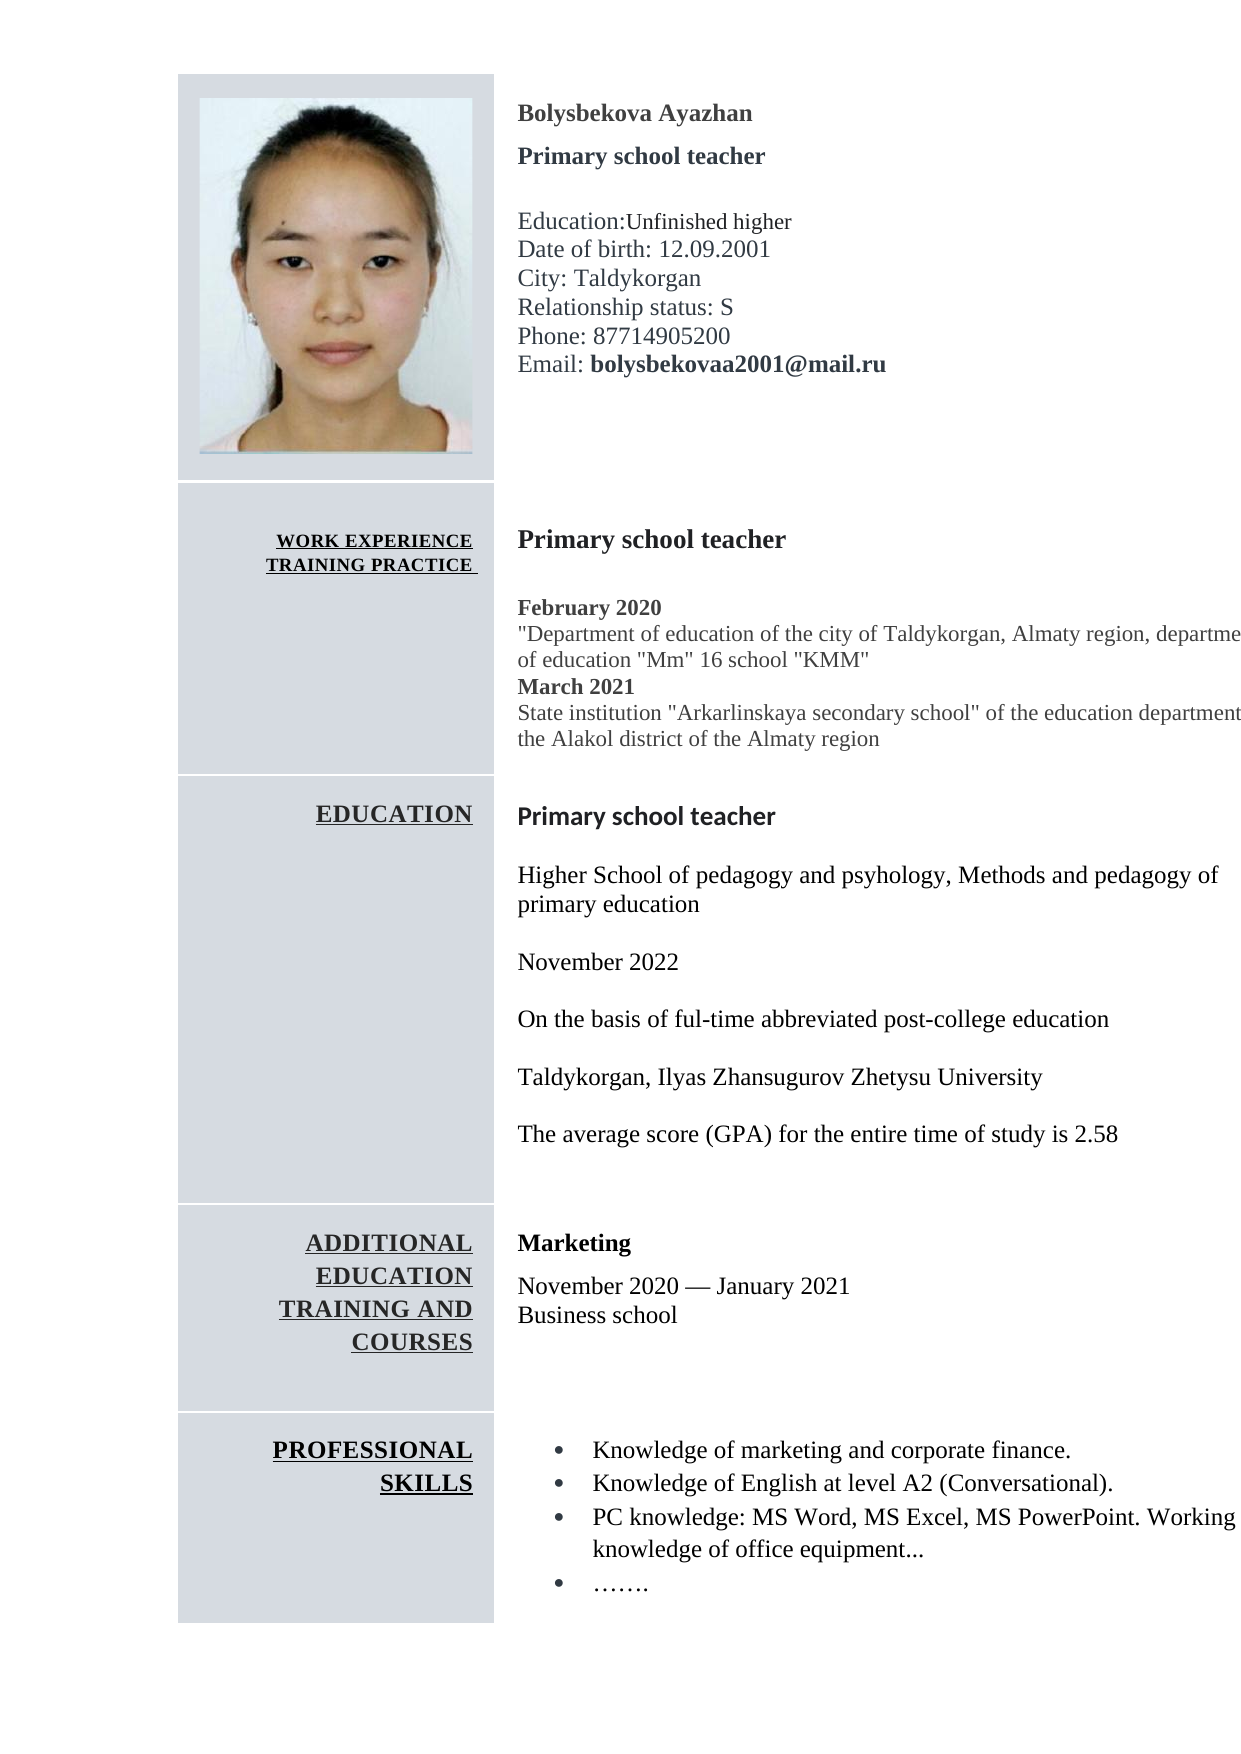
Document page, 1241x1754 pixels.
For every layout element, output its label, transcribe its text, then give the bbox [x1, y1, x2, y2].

table_cell Marketing November 2020 — January 2021 Business school [496, 1205, 1239, 1411]
table_cell PROFESSIONAL SKILLS [178, 1413, 494, 1623]
table_cell EDUCATION [178, 776, 494, 1203]
table_cell Primary school teacher February 2020 "Department of education of the city of Taldykorgan, Almaty region, department of education "Mm" 16 school "KMM" March 2021 State institution "Arkarlinskaya secondary school" of the education department of the Alakol district of the Almaty region [496, 483, 1239, 774]
table_header Bolysbekova Ayazhan Primary school teacher Education:Unfinished higher Date of birth: 12.09.2001 City: Taldykorgan Relationship status: S Phone: 87714905200 Email: bolysbekovaa2001@mail.ru [496, 76, 1239, 480]
table_cell Primary school teacher Higher School of pedagogy and psyhology, Methods and pedagogy of primary education November 2022 On the basis of ful-time abbreviated post-college education Taldykorgan, Ilyas Zhansugurov Zhetysu University The average score (GPA) for the entire time of study is 2.58 [496, 776, 1239, 1203]
table_header [178, 74, 494, 480]
table_cell Knowledge of marketing and corporate finance. Knowledge of English at level A2 (Conversational). PC knowledge: MS Word, MS Excel, MS PowerPoint. Working knowledge of office equipment... ……. [496, 1413, 1239, 1623]
picture [199, 98, 473, 454]
table_cell WORK EXPERIENCE TRAINING PRACTICE [178, 483, 494, 774]
table_cell ADDITIONAL EDUCATION TRAINING AND COURSES [178, 1205, 494, 1411]
